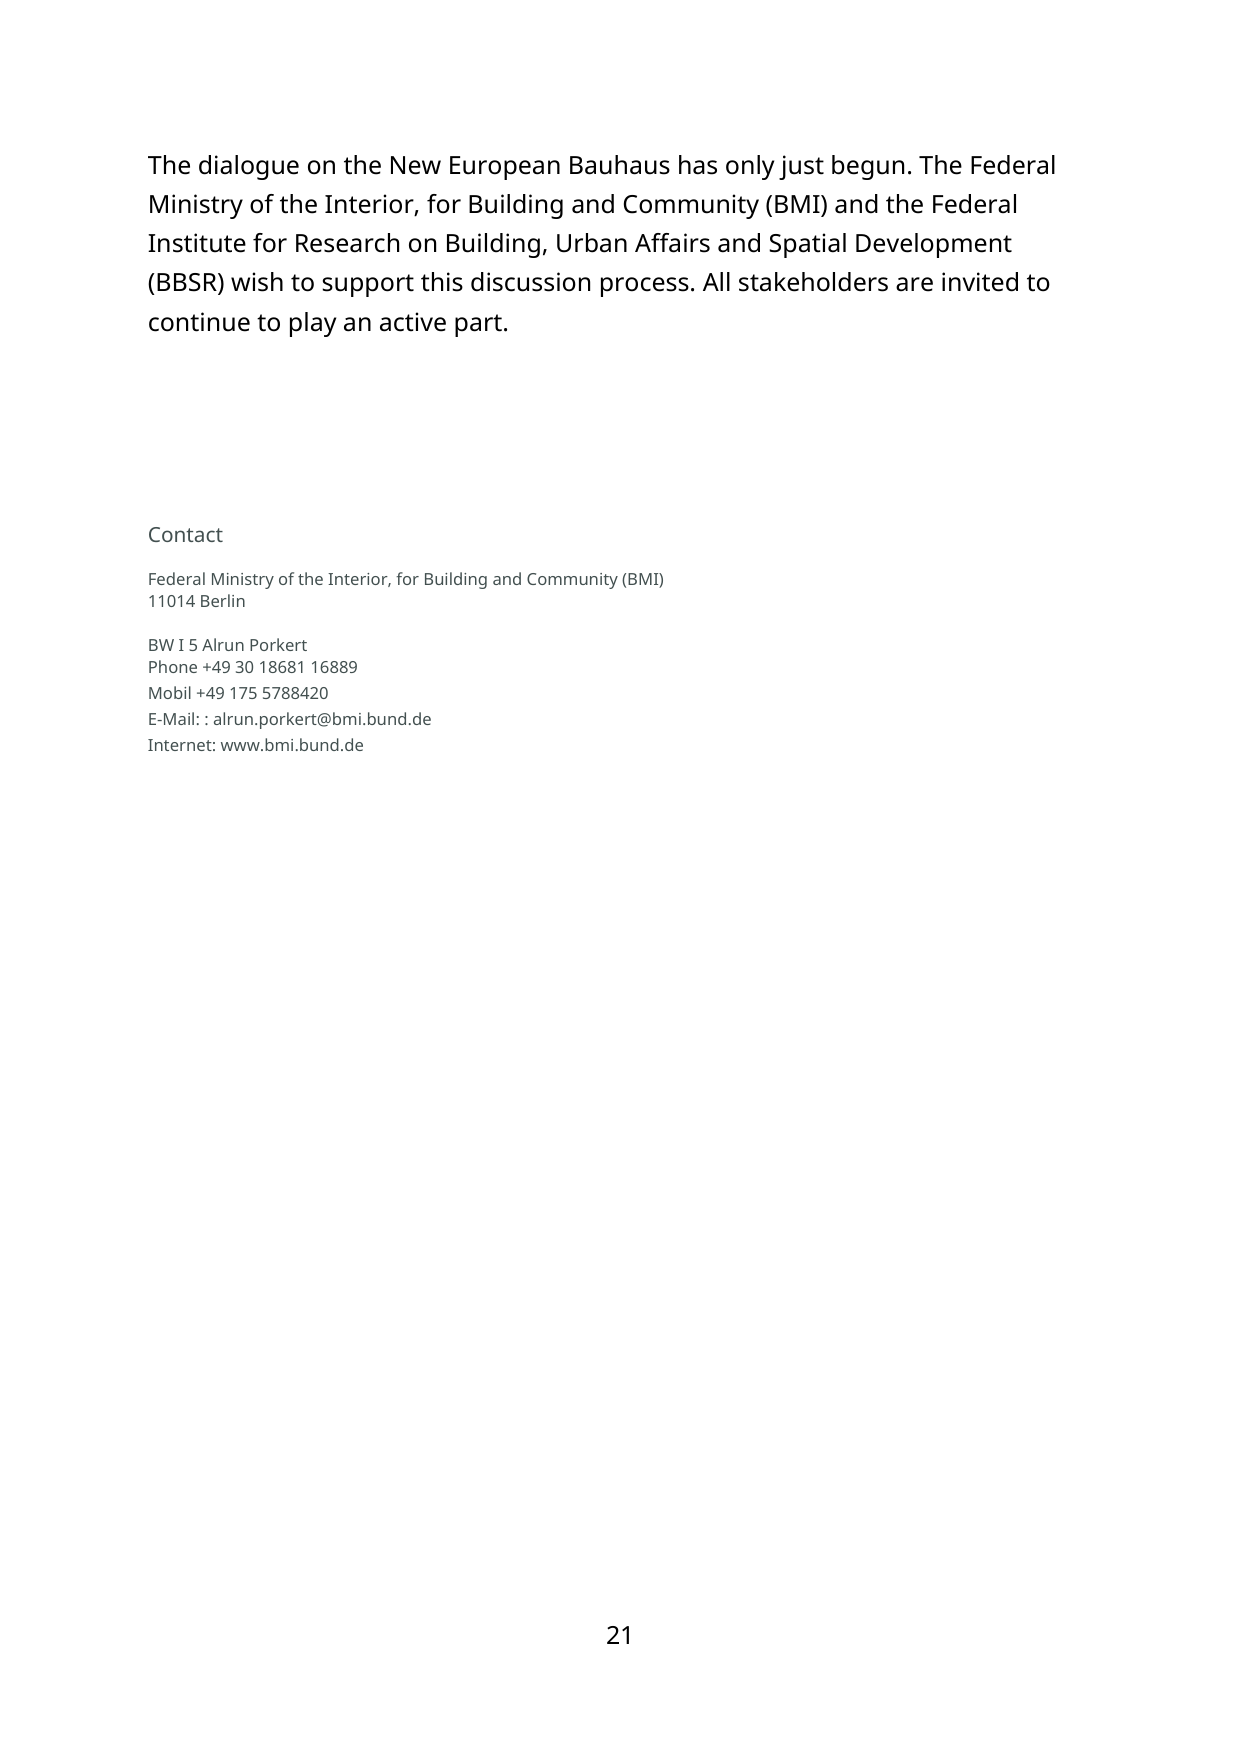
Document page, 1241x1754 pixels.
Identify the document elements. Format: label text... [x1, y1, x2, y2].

text The dialogue on the New European Bauhaus has only just begun. The Federal Ministry of the Interior, for Building and Community (BMI) and the Federal Institute for Research on Building, Urban Affairs and Spatial Development (BBSR) wish to support this discussion process. All stakeholders are invited to continue to play an active part. [148, 148, 1093, 338]
text Federal Ministry of the Interior, for Building and Community (BMI) [148, 568, 1093, 590]
text Mobil +49 175 5788420 [148, 682, 1093, 704]
text BW I 5 Alrun Porkert [148, 634, 1093, 656]
text Contact [148, 524, 1093, 546]
text Phone +49 30 18681 16889 [148, 656, 1093, 678]
text E-Mail: : alrun.porkert@bmi.bund.de [148, 708, 1093, 731]
text Internet: www.bmi.bund.de [148, 734, 1093, 757]
text 11014 Berlin [148, 590, 1093, 612]
